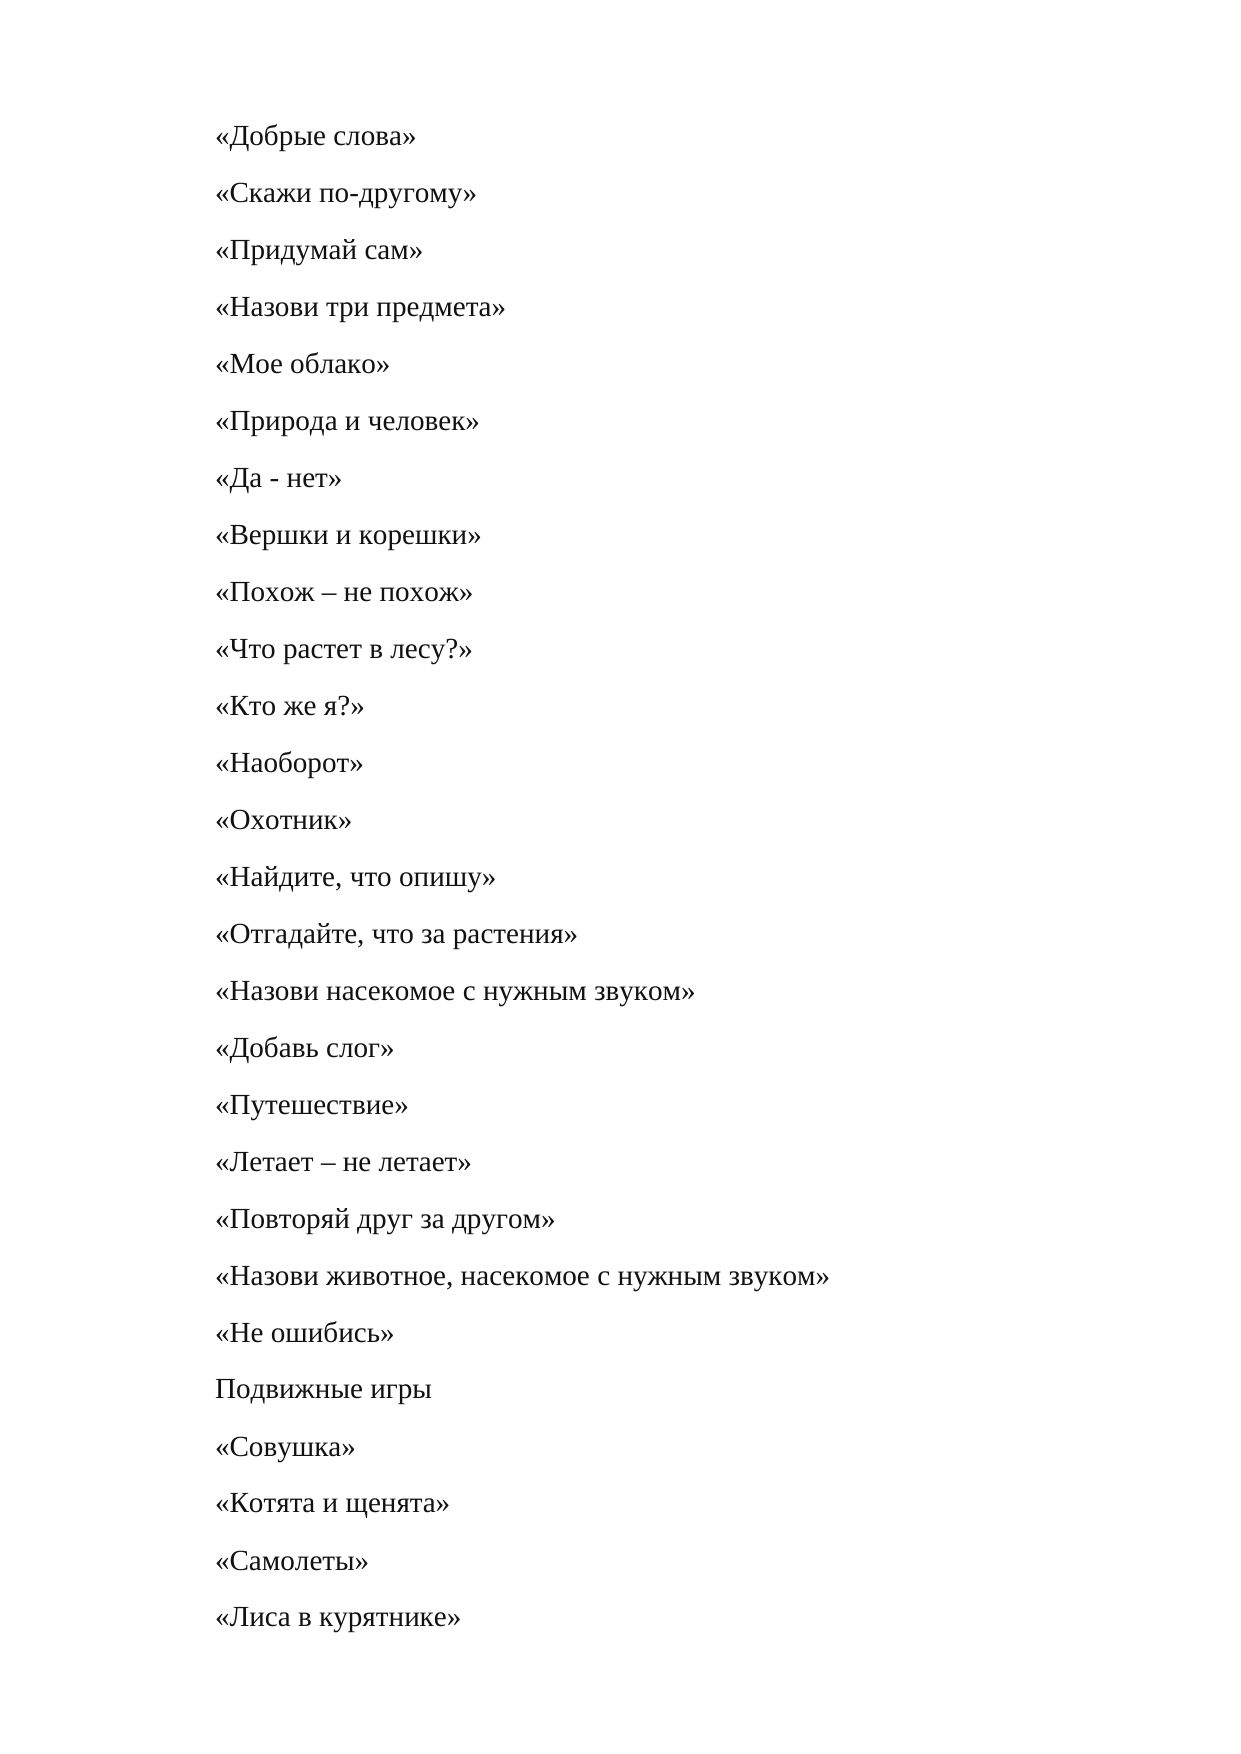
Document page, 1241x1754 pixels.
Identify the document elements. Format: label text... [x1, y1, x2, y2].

text «Найдите, что опишу» [177, 859, 1152, 892]
text «Котята и щенята» [177, 1486, 1152, 1519]
text «Добавь слог» [177, 1030, 1152, 1063]
text «Скажи по-другому» [177, 175, 1152, 209]
text «Охотник» [177, 802, 1152, 835]
text «Наоборот» [177, 745, 1152, 778]
text «Лиса в курятнике» [177, 1599, 1152, 1633]
text «Назови животное, насекомое с нужным звуком» [177, 1258, 1152, 1291]
text «Повторяй друг за другом» [177, 1201, 1152, 1234]
text «Что растет в лесу?» [177, 631, 1152, 664]
text «Похож – не похож» [177, 574, 1152, 607]
text «Самолеты» [177, 1543, 1152, 1576]
text «Назови три предмета» [177, 289, 1152, 323]
text «Кто же я?» [177, 688, 1152, 721]
text «Не ошибись» [177, 1315, 1152, 1348]
text «Назови насекомое с нужным звуком» [177, 973, 1152, 1006]
text «Отгадайте, что за растения» [177, 916, 1152, 949]
text «Совушка» [177, 1429, 1152, 1462]
text «Природа и человек» [177, 403, 1152, 437]
text Подвижные игры [177, 1372, 1152, 1405]
text «Летает – не летает» [177, 1144, 1152, 1177]
text «Мое облако» [177, 346, 1152, 379]
text «Добрые слова» [177, 118, 1152, 152]
text «Путешествие» [177, 1087, 1152, 1120]
text «Да - нет» [177, 460, 1152, 493]
text «Вершки и корешки» [177, 517, 1152, 551]
text «Придумай сам» [177, 232, 1152, 266]
